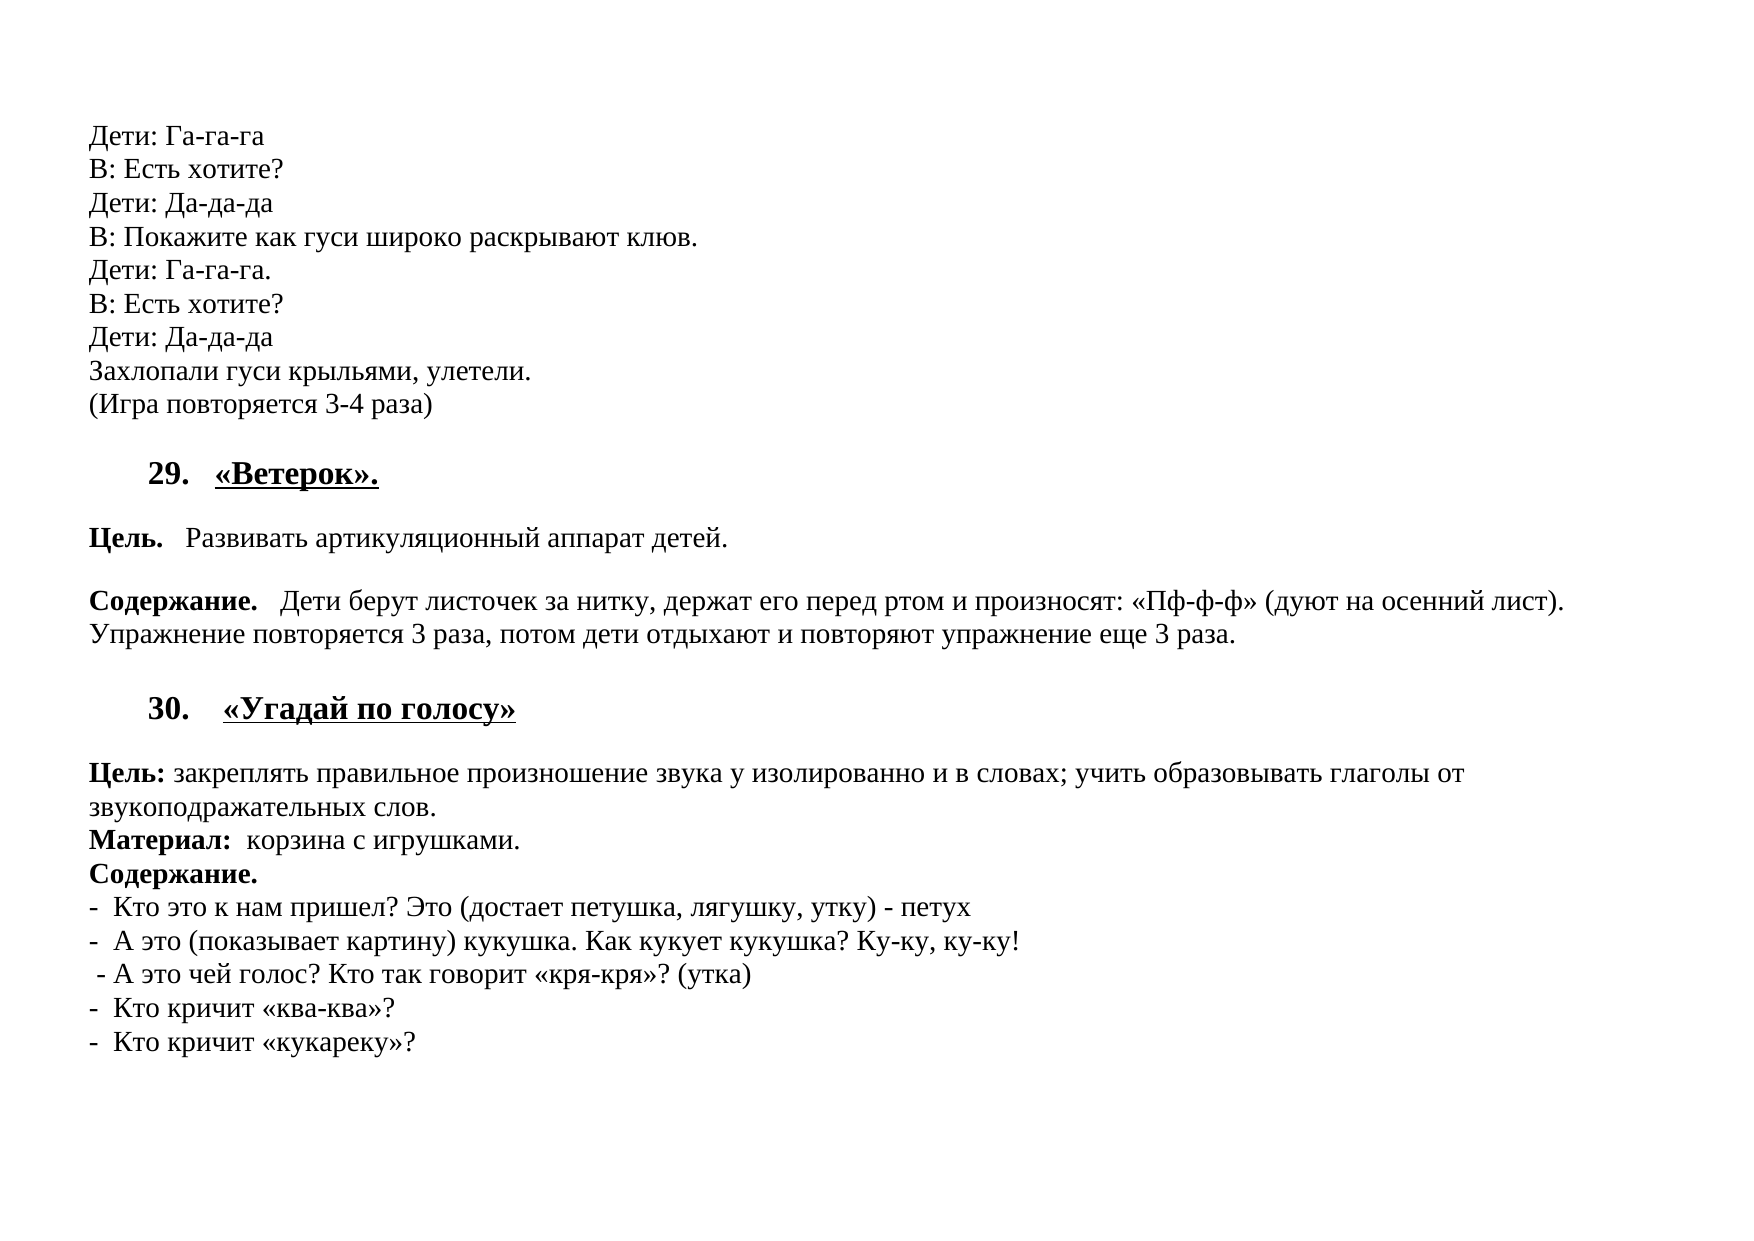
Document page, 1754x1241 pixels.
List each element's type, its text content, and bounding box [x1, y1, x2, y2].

text Содержание. Дети берут листочек за нитку, держат его перед ртом и произносят: «Пф-ф-ф» (дуют на осенний лист). Упражнение повторяется 3 раза, потом дети отдыхают и повторяют упражнение еще 3 раза. [89, 583, 1665, 650]
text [89, 118, 1665, 420]
text - Кто кричит «кукареку»? [89, 1024, 1665, 1057]
text Цель. Развивать артикуляционный аппарат детей. [89, 521, 1665, 583]
text Цель: закреплять правильное произношение звука у изолированно и в словах; учить образовывать глаголы от звукоподражательных слов. Материал: корзина с игрушками. Содержание. [89, 755, 1665, 889]
text 30. «Угадай по голосу» [89, 688, 1665, 755]
text - А это чей голос? Кто так говорит «кря-кря»? (утка) - Кто кричит «ква-ква»? [89, 957, 1665, 1024]
text 29. «Ветерок». [89, 453, 1665, 521]
text - Кто это к нам пришел? Это (достает петушка, лягушку, утку) - петух - А это (показывает картину) кукушка. Как кукует кукушка? Ку-ку, ку-ку! [89, 889, 1665, 957]
